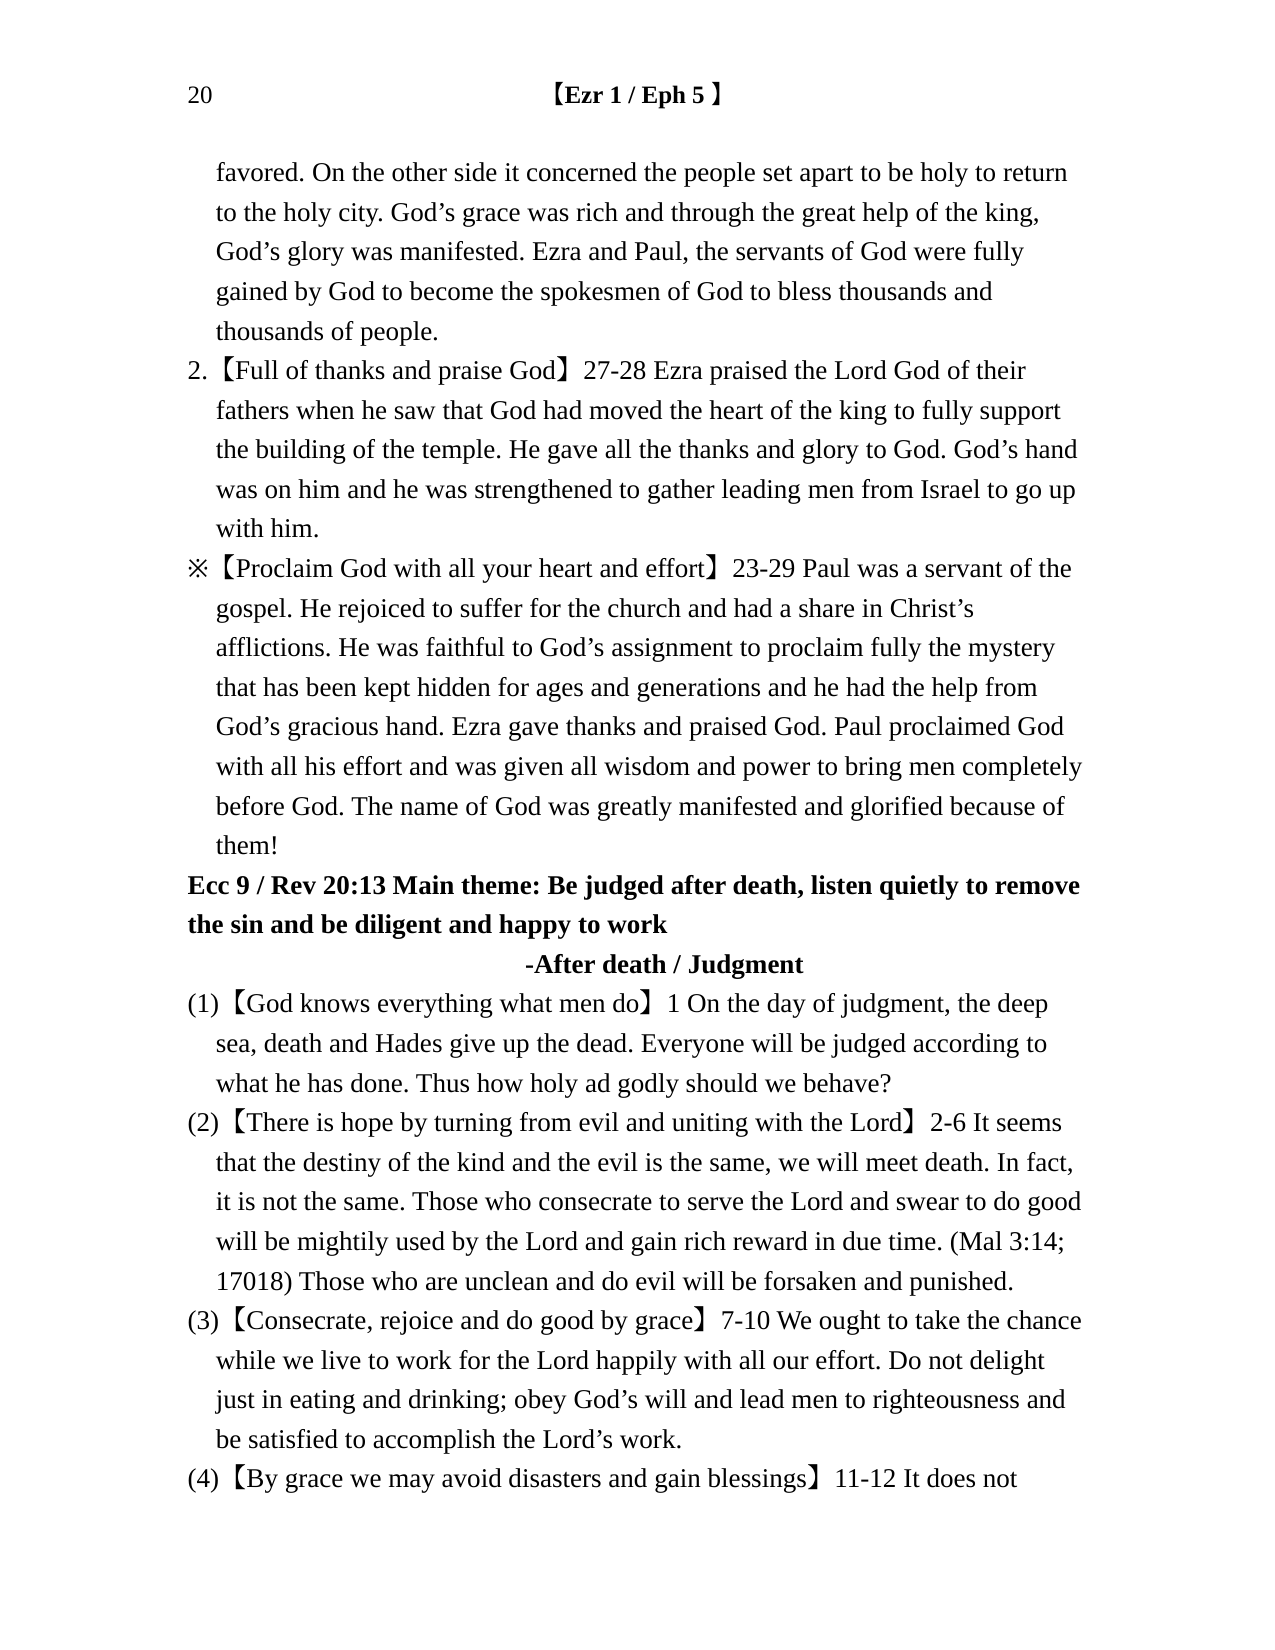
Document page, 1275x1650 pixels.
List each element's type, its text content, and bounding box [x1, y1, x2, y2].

text ※【Proclaim God with all your heart and effort】23-29 Paul was a servant of the gospel. He rejoiced to suffer for the church and had a share in Christ’s afflictions. He was faithful to God’s assignment to proclaim fully the mystery that has been kept hidden for ages and generations and he had the help from God’s gracious hand. Ezra gave thanks and praised God. Paul proclaimed God with all his effort and was given all wisdom and power to bring men completely before God. The name of God was greatly manifested and glorified because of them! [187, 546, 1087, 862]
text 2.【Full of thanks and praise God】27-28 Ezra praised the Lord God of their fathers when he saw that God had moved the heart of the king to fully support the building of the temple. He gave all the thanks and glory to God. God’s hand was on him and he was strengthened to gather leading men from Israel to go up with him. [187, 348, 1087, 546]
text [187, 1456, 1087, 1496]
text -After death / Judgment [187, 942, 1087, 981]
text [187, 150, 1087, 348]
text (1)【God knows everything what men do】1 On the day of judgment, the deep sea, death and Hades give up the dead. Everyone will be judged according to what he has done. Thus how holy ad godly should we behave? [187, 981, 1087, 1100]
text Ecc 9 / Rev 20:13 Main theme: Be judged after death, listen quietly to remove the sin and be diligent and happy to work [187, 862, 1087, 942]
text (2)【There is hope by turning from evil and uniting with the Lord】2-6 It seems that the destiny of the kind and the evil is the same, we will meet death. In fact, it is not the same. Those who consecrate to serve the Lord and swear to do good will be mightily used by the Lord and gain rich reward in due time. (Mal 3:14; 17018) Those who are unclean and do evil will be forsaken and punished. [187, 1100, 1087, 1298]
text (3)【Consecrate, rejoice and do good by grace】7-10 We ought to take the chance while we live to work for the Lord happily with all our effort. Do not delight just in eating and drinking; obey God’s will and lead men to righteousness and be satisfied to accomplish the Lord’s work. [187, 1298, 1087, 1456]
